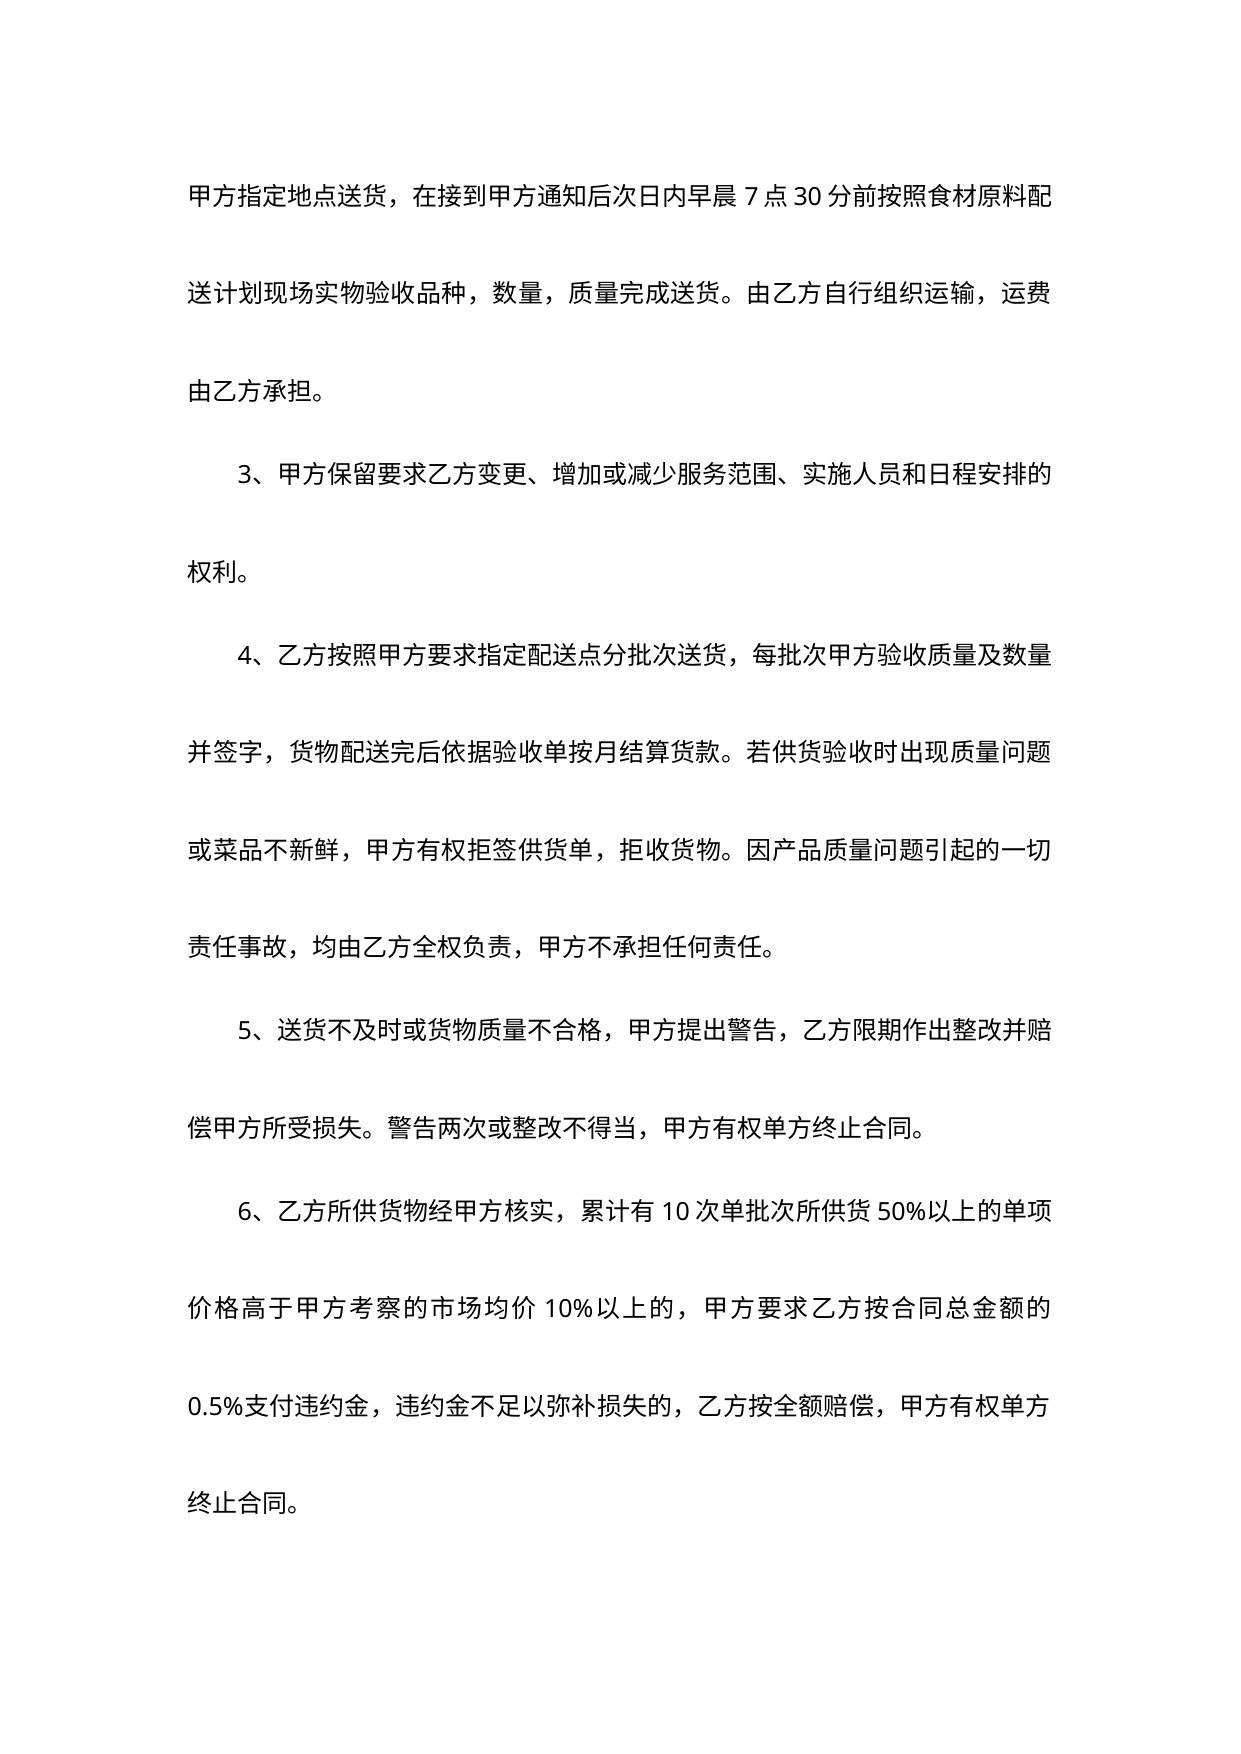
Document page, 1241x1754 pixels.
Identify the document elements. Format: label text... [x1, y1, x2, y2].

text 6、乙方所供货物经甲方核实，累计有10次单批次所供货50%以上的单项价格高于甲方考察的市场均价10%以上的，甲方要求乙方按合同总金额的0.5%支付违约金，违约金不足以弥补损失的，乙方按全额赔偿，甲方有权单方终止合同。 [187, 1177, 1053, 1534]
text 4、乙方按照甲方要求指定配送点分批次送货，每批次甲方验收质量及数量并签字，货物配送完后依据验收单按月结算货款。若供货验收时出现质量问题或菜品不新鲜，甲方有权拒签供货单，拒收货物。因产品质量问题引起的一切责任事故，均由乙方全权负责，甲方不承担任何责任。 [187, 621, 1053, 978]
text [187, 162, 1053, 422]
text 5、送货不及时或货物质量不合格，甲方提出警告，乙方限期作出整改并赔偿甲方所受损失。警告两次或整改不得当，甲方有权单方终止合同。 [187, 996, 1053, 1159]
text 3、甲方保留要求乙方变更、增加或减少服务范围、实施人员和日程安排的权利。 [187, 440, 1053, 603]
